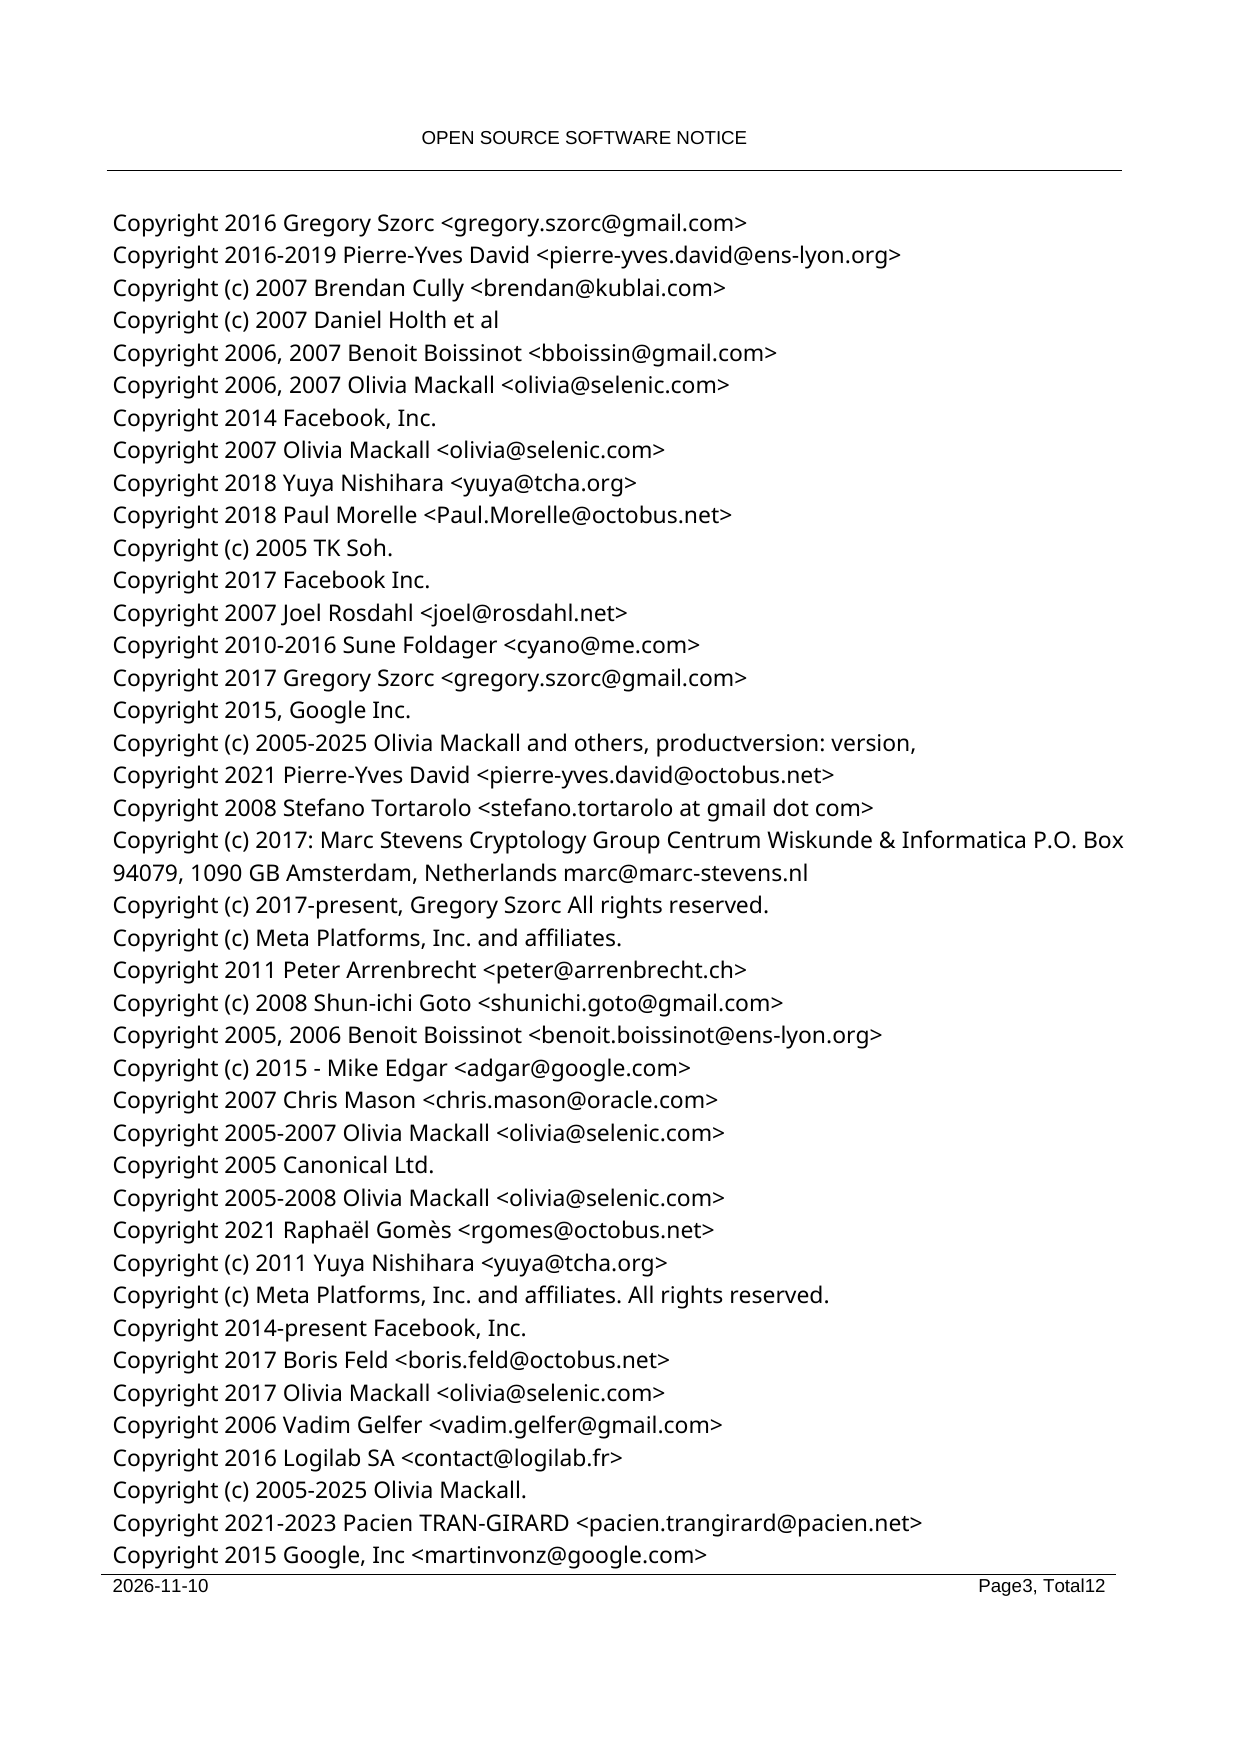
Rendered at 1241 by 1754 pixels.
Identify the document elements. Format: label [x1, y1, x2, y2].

text [112, 206, 1128, 1571]
